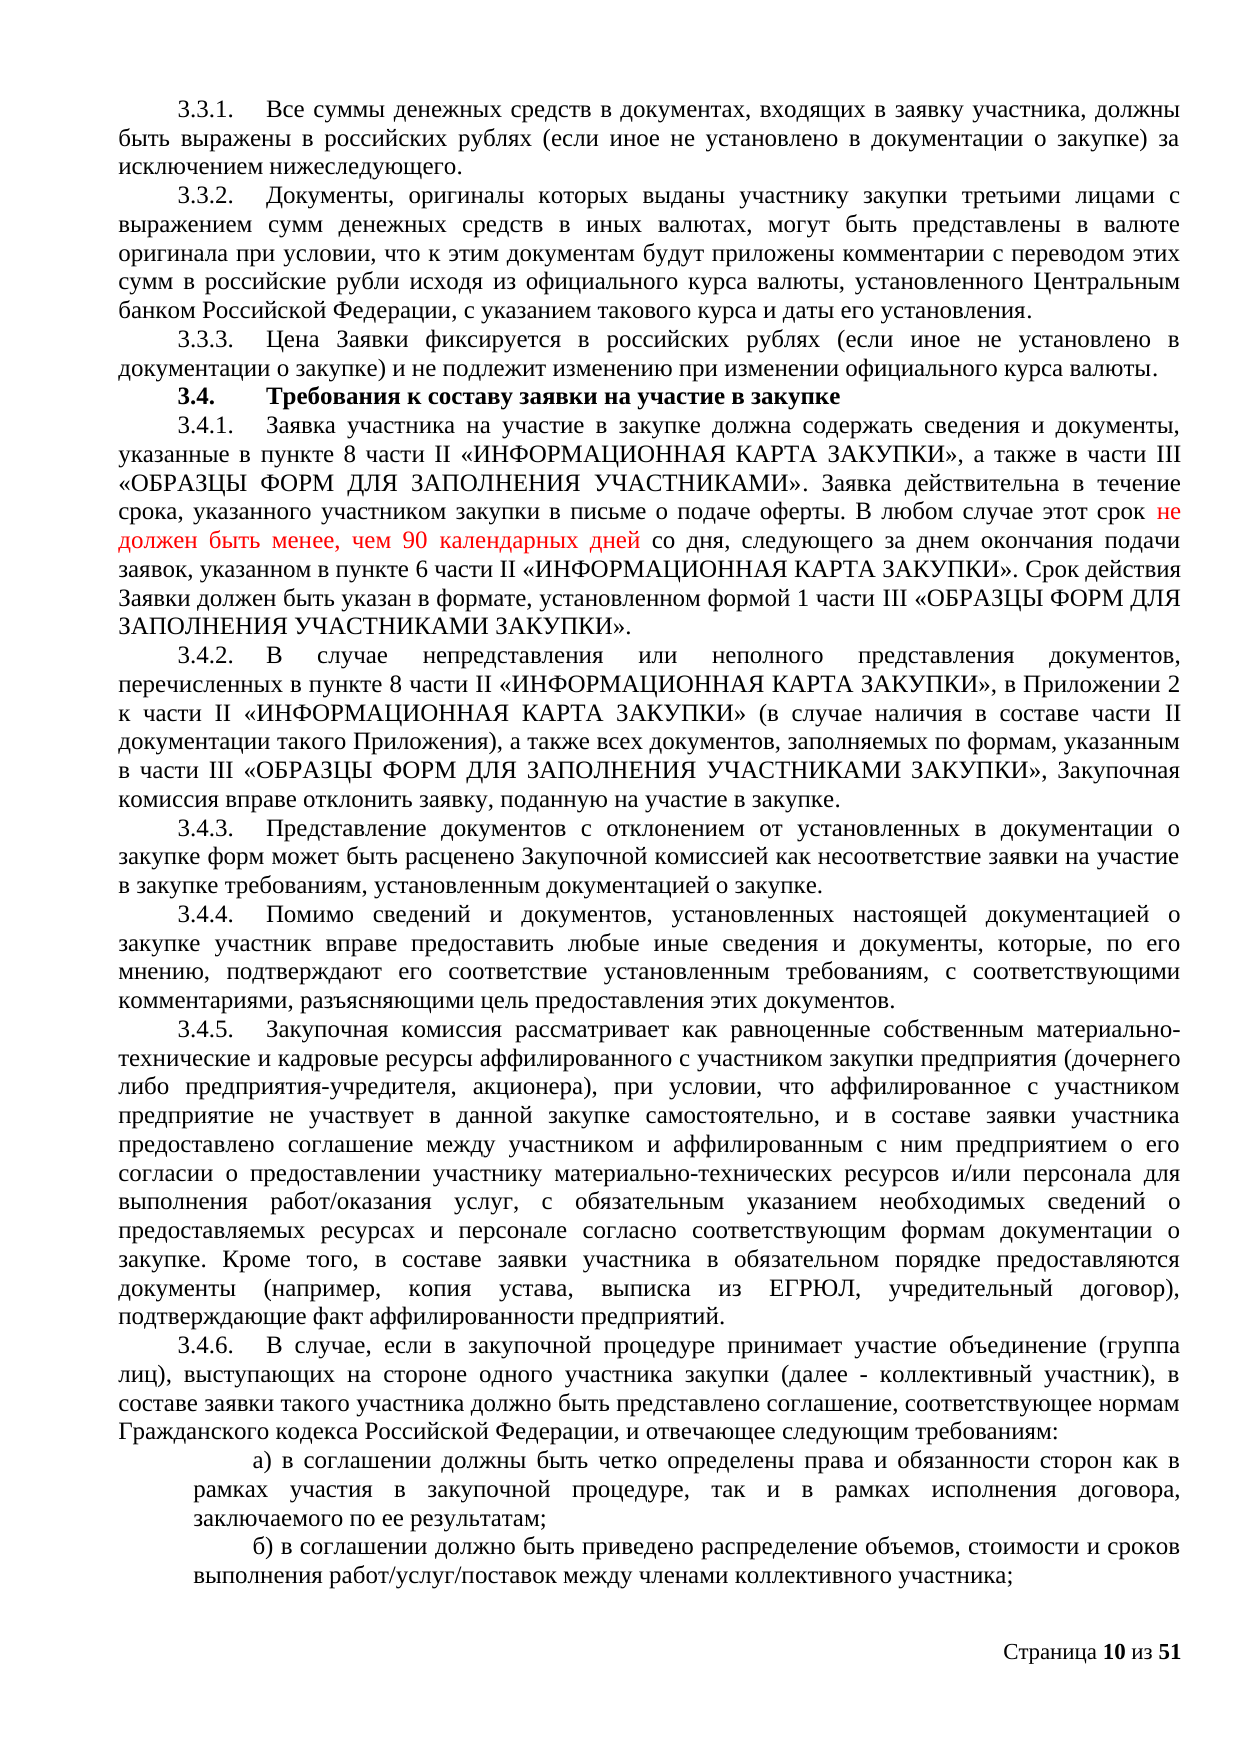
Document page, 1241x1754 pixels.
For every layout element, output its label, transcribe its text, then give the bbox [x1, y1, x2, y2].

subtitle Заявка участника на участие в закупке должна содержать сведения и документы, указанные в пункте 8 части II «ИНФОРМАЦИОННАЯ КАРТА ЗАКУПКИ», а также в части III «ОБРАЗЦЫ ФОРМ ДЛЯ ЗАПОЛНЕНИЯ УЧАСТНИКАМИ». Заявка действительна в течение срока, указанного участником закупки в письме о подаче оферты. В любом случае этот срок не должен быть менее, чем 90 календарных дней со дня, следующего за днем окончания подачи заявок, указанном в пункте 6 части II «ИНФОРМАЦИОННАЯ КАРТА ЗАКУПКИ». Срок действия Заявки должен быть указан в формате, установленном формой 1 части III «ОБРАЗЦЫ ФОРМ ДЛЯ ЗАПОЛНЕНИЯ УЧАСТНИКАМИ ЗАКУПКИ». [118, 410, 1181, 640]
subtitle Документы, оригиналы которых выданы участнику закупки третьими лицами с выражением сумм денежных средств в иных валютах, могут быть представлены в валюте оригинала при условии, что к этим документам будут приложены комментарии с переводом этих сумм в российские рубли исходя из официального курса валюты, установленного Центральным банком Российской Федерации, с указанием такового курса и даты его установления. [118, 180, 1181, 324]
subtitle Все суммы денежных средств в документах, входящих в заявку участника, должны быть выражены в российских рублях (если иное не установлено в документации о закупке) за исключением нижеследующего. [118, 94, 1181, 180]
subtitle В случае, если в закупочной процедуре принимает участие объединение (группа лиц), выступающих на стороне одного участника закупки (далее - коллективный участник), в составе заявки такого участника должно быть представлено соглашение, соответствующее нормам Гражданского кодекса Российской Федерации, и отвечающее следующим требованиям: [118, 1330, 1181, 1445]
subtitle Цена Заявки фиксируется в российских рублях (если иное не установлено в документации о закупке) и не подлежит изменению при изменении официального курса валюты. [118, 324, 1181, 381]
text а) в соглашении должны быть четко определены права и обязанности сторон как в рамках участия в закупочной процедуре, так и в рамках исполнения договора, заключаемого по ее результатам; [193, 1445, 1181, 1531]
subtitle Требования к составу заявки на участие в закупке [118, 381, 1181, 410]
subtitle Помимо сведений и документов, установленных настоящей документацией о закупке участник вправе предоставить любые иные сведения и документы, которые, по его мнению, подтверждают его соответствие установленным требованиям, с соответствующими комментариями, разъясняющими цель предоставления этих документов. [118, 899, 1181, 1014]
subtitle Представление документов с отклонением от установленных в документации о закупке форм может быть расценено Закупочной комиссией как несоответствие заявки на участие в закупке требованиям, установленным документацией о закупке. [118, 813, 1181, 899]
subtitle В случае непредставления или неполного представления документов, перечисленных в пункте 8 части II «ИНФОРМАЦИОННАЯ КАРТА ЗАКУПКИ», в Приложении 2 к части II «ИНФОРМАЦИОННАЯ КАРТА ЗАКУПКИ» (в случае наличия в составе части II документации такого Приложения), а также всех документов, заполняемых по формам, указанным в части III «ОБРАЗЦЫ ФОРМ ДЛЯ ЗАПОЛНЕНИЯ УЧАСТНИКАМИ ЗАКУПКИ», Закупочная комиссия вправе отклонить заявку, поданную на участие в закупке. [118, 640, 1181, 813]
text б) в соглашении должно быть приведено распределение объемов, стоимости и сроков выполнения работ/услуг/поставок между членами коллективного участника; [193, 1531, 1181, 1589]
subtitle Закупочная комиссия рассматривает как равноценные собственным материально-технические и кадровые ресурсы аффилированного с участником закупки предприятия (дочернего либо предприятия-учредителя, акционера), при условии, что аффилированное с участником предприятие не участвует в данной закупке самостоятельно, и в составе заявки участника предоставлено соглашение между участником и аффилированным с ним предприятием о его согласии о предоставлении участнику материально-технических ресурсов и/или персонала для выполнения работ/оказания услуг, с обязательным указанием необходимых сведений о предоставляемых ресурсах и персонале согласно соответствующим формам документации о закупке. Кроме того, в составе заявки участника в обязательном порядке предоставляются документы (например, копия устава, выписка из ЕГРЮЛ, учредительный договор), подтверждающие факт аффилированности предприятий. [118, 1014, 1181, 1330]
